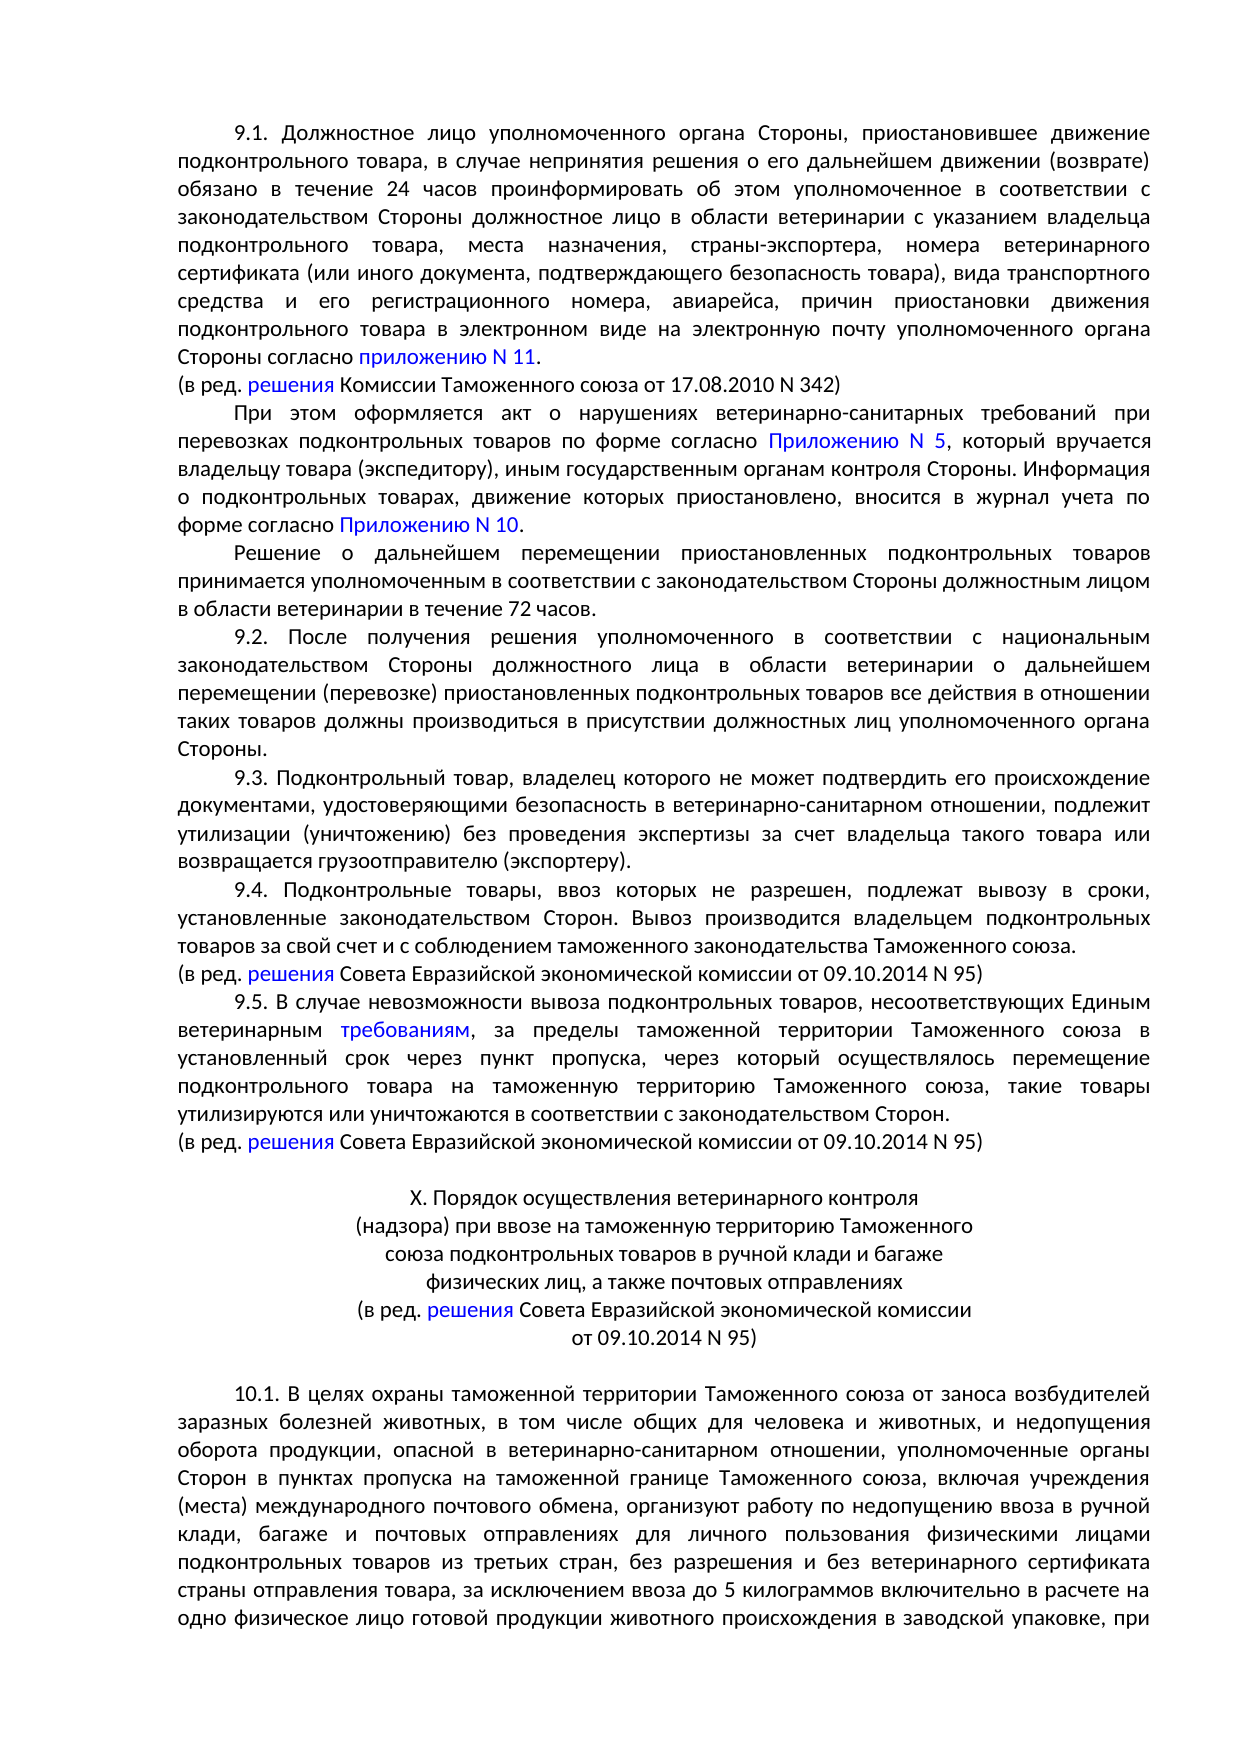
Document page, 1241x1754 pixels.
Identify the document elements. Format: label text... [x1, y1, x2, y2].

text X. Порядок осуществления ветеринарного контроля [177, 1183, 1152, 1211]
text (в ред. решения Совета Евразийской экономической комиссии от 09.10.2014 N 95) [177, 959, 1152, 987]
text 9.3. Подконтрольный товар, владелец которого не может подтвердить его происхождение документами, удостоверяющими безопасность в ветеринарно-санитарном отношении, подлежит утилизации (уничтожению) без проведения экспертизы за счет владельца такого товара или возвращается грузоотправителю (экспортеру). [177, 763, 1152, 875]
text (надзора) при ввозе на таможенную территорию Таможенного [177, 1211, 1152, 1239]
text союза подконтрольных товаров в ручной клади и багаже [177, 1239, 1152, 1267]
text Решение о дальнейшем перемещении приостановленных подконтрольных товаров принимается уполномоченным в соответствии с законодательством Стороны должностным лицом в области ветеринарии в течение 72 часов. [177, 538, 1152, 622]
text (в ред. решения Совета Евразийской экономической комиссии от 09.10.2014 N 95) [177, 1127, 1152, 1155]
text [177, 1379, 1152, 1631]
text При этом оформляется акт о нарушениях ветеринарно-санитарных требований при перевозках подконтрольных товаров по форме согласно Приложению N 5, который вручается владельцу товара (экспедитору), иным государственным органам контроля Стороны. Информация о подконтрольных товарах, движение которых приостановлено, вносится в журнал учета по форме согласно Приложению N 10. [177, 398, 1152, 538]
text 9.1. Должностное лицо уполномоченного органа Стороны, приостановившее движение подконтрольного товара, в случае непринятия решения о его дальнейшем движении (возврате) обязано в течение 24 часов проинформировать об этом уполномоченное в соответствии с законодательством Стороны должностное лицо в области ветеринарии с указанием владельца подконтрольного товара, места назначения, страны-экспортера, номера ветеринарного сертификата (или иного документа, подтверждающего безопасность товара), вида транспортного средства и его регистрационного номера, авиарейса, причин приостановки движения подконтрольного товара в электронном виде на электронную почту уполномоченного органа Стороны согласно приложению N 11. [177, 118, 1152, 370]
text (в ред. решения Совета Евразийской экономической комиссии [177, 1295, 1152, 1323]
text 9.2. После получения решения уполномоченного в соответствии с национальным законодательством Стороны должностного лица в области ветеринарии о дальнейшем перемещении (перевозке) приостановленных подконтрольных товаров все действия в отношении таких товаров должны производиться в присутствии должностных лиц уполномоченного органа Стороны. [177, 622, 1152, 763]
text 9.4. Подконтрольные товары, ввоз которых не разрешен, подлежат вывозу в сроки, установленные законодательством Сторон. Вывоз производится владельцем подконтрольных товаров за свой счет и с соблюдением таможенного законодательства Таможенного союза. [177, 875, 1152, 959]
text физических лиц, а также почтовых отправлениях [177, 1267, 1152, 1295]
text (в ред. решения Комиссии Таможенного союза от 17.08.2010 N 342) [177, 370, 1152, 398]
text от 09.10.2014 N 95) [177, 1323, 1152, 1351]
text 9.5. В случае невозможности вывоза подконтрольных товаров, несоответствующих Единым ветеринарным требованиям, за пределы таможенной территории Таможенного союза в установленный срок через пункт пропуска, через который осуществлялось перемещение подконтрольного товара на таможенную территорию Таможенного союза, такие товары утилизируются или уничтожаются в соответствии с законодательством Сторон. [177, 987, 1152, 1127]
